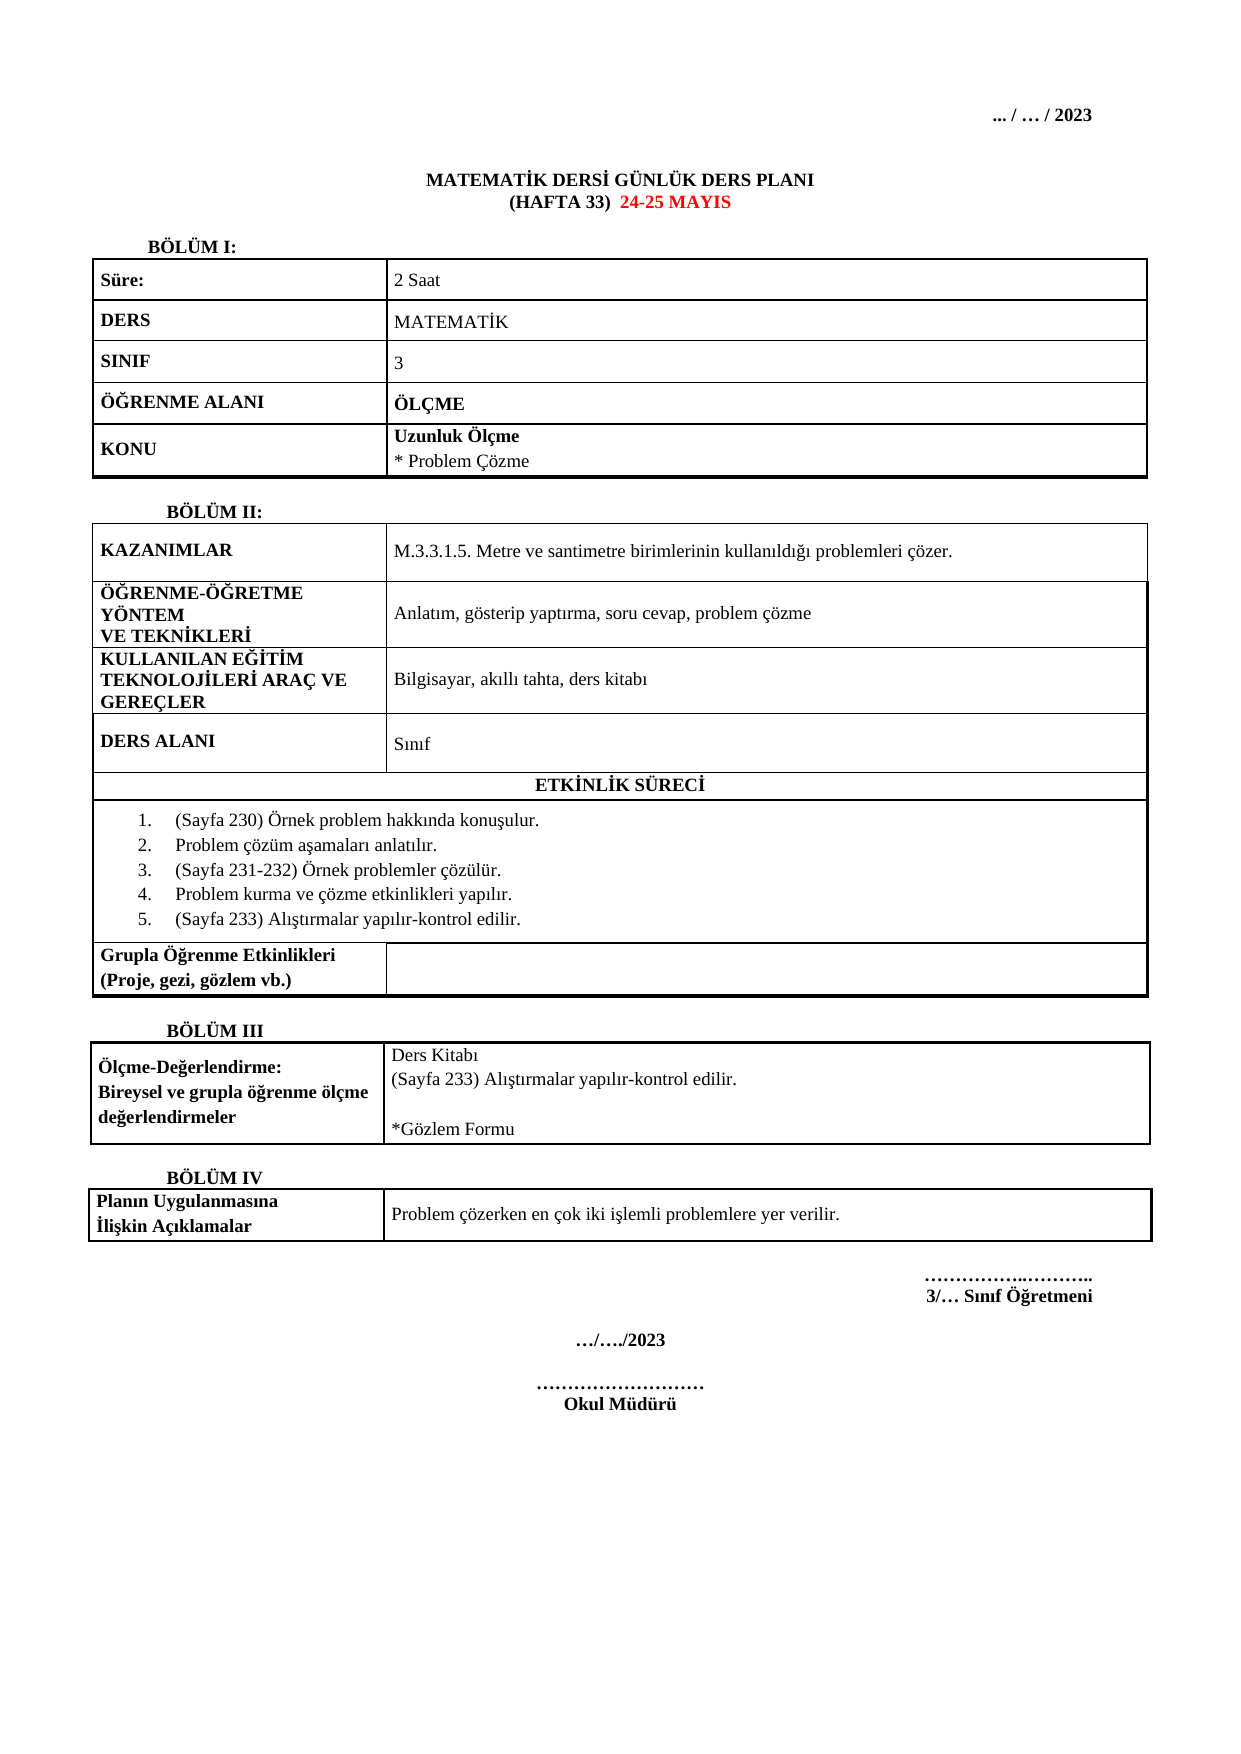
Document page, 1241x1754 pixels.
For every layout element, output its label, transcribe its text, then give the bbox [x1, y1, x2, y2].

table_header Süre: [94, 260, 386, 299]
table_cell KONU [94, 425, 386, 474]
table_cell Uzunluk Ölçme * Problem Çözme [388, 425, 1146, 474]
text BÖLÜM I: [148, 236, 1092, 258]
text ... / … / 2023 [148, 104, 1092, 126]
table_header KAZANIMLAR [93, 524, 386, 581]
table_cell ÖĞRENME ALANI [94, 383, 386, 423]
text ……………..……….. [148, 1264, 1092, 1285]
text Okul Müdürü [148, 1393, 1092, 1415]
table_cell (Sayfa 230) Örnek problem hakkında konuşulur. Problem çözüm aşamaları anlatılır. (Sayfa 231-232) Örnek problemler çözülür. Problem kurma ve çözme etkinlikleri yapılır. (Sayfa 233) Alıştırmalar yapılır-kontrol edilir. [94, 801, 1146, 942]
table_cell Sınıf [387, 714, 1146, 772]
table_cell Grupla Öğrenme Etkinlikleri (Proje, gezi, gözlem vb.) [94, 943, 386, 994]
table_header M.3.3.1.5. Metre ve santimetre birimlerinin kullanıldığı problemleri çözer. [387, 524, 1147, 581]
table_header Ders Kitabı (Sayfa 233) Alıştırmalar yapılır-kontrol edilir. *Gözlem Formu [385, 1044, 1149, 1143]
text BÖLÜM II: [148, 501, 1092, 522]
table_header Ölçme-Değerlendirme: Bireysel ve grupla öğrenme ölçme değerlendirmeler [92, 1044, 383, 1143]
table_cell SINIF [94, 341, 386, 382]
table_cell [387, 944, 1146, 994]
table_cell MATEMATİK [388, 301, 1146, 340]
text MATEMATİK DERSİ GÜNLÜK DERS PLANI [148, 169, 1092, 191]
table_cell ÖLÇME [388, 383, 1146, 423]
table_cell DERS [94, 301, 386, 340]
table_header Planın Uygulanmasına İlişkin Açıklamalar [90, 1190, 383, 1240]
table_cell ETKİNLİK SÜRECİ [94, 773, 1146, 798]
text …/…./2023 [148, 1328, 1092, 1350]
subtitle BÖLÜM IV [148, 1167, 1092, 1188]
table_header 2 Saat [388, 260, 1146, 299]
text (HAFTA 33) 24-25 MAYIS [148, 191, 1092, 212]
subtitle BÖLÜM III [148, 1020, 1092, 1041]
table_cell Bilgisayar, akıllı tahta, ders kitabı [387, 648, 1146, 712]
table_header Problem çözerken en çok iki işlemli problemlere yer verilir. [385, 1190, 1150, 1240]
table_cell DERS ALANI [94, 714, 386, 772]
table_cell Anlatım, gösterip yaptırma, soru cevap, problem çözme [387, 582, 1146, 647]
table_cell 3 [388, 341, 1146, 382]
table_cell ÖĞRENME-ÖĞRETME YÖNTEM VE TEKNİKLERİ [93, 582, 386, 647]
text 3/… Sınıf Öğretmeni [148, 1285, 1092, 1307]
text ……………………… [148, 1372, 1092, 1393]
table_cell KULLANILAN EĞİTİM TEKNOLOJİLERİ ARAÇ VE GEREÇLER [93, 648, 386, 712]
